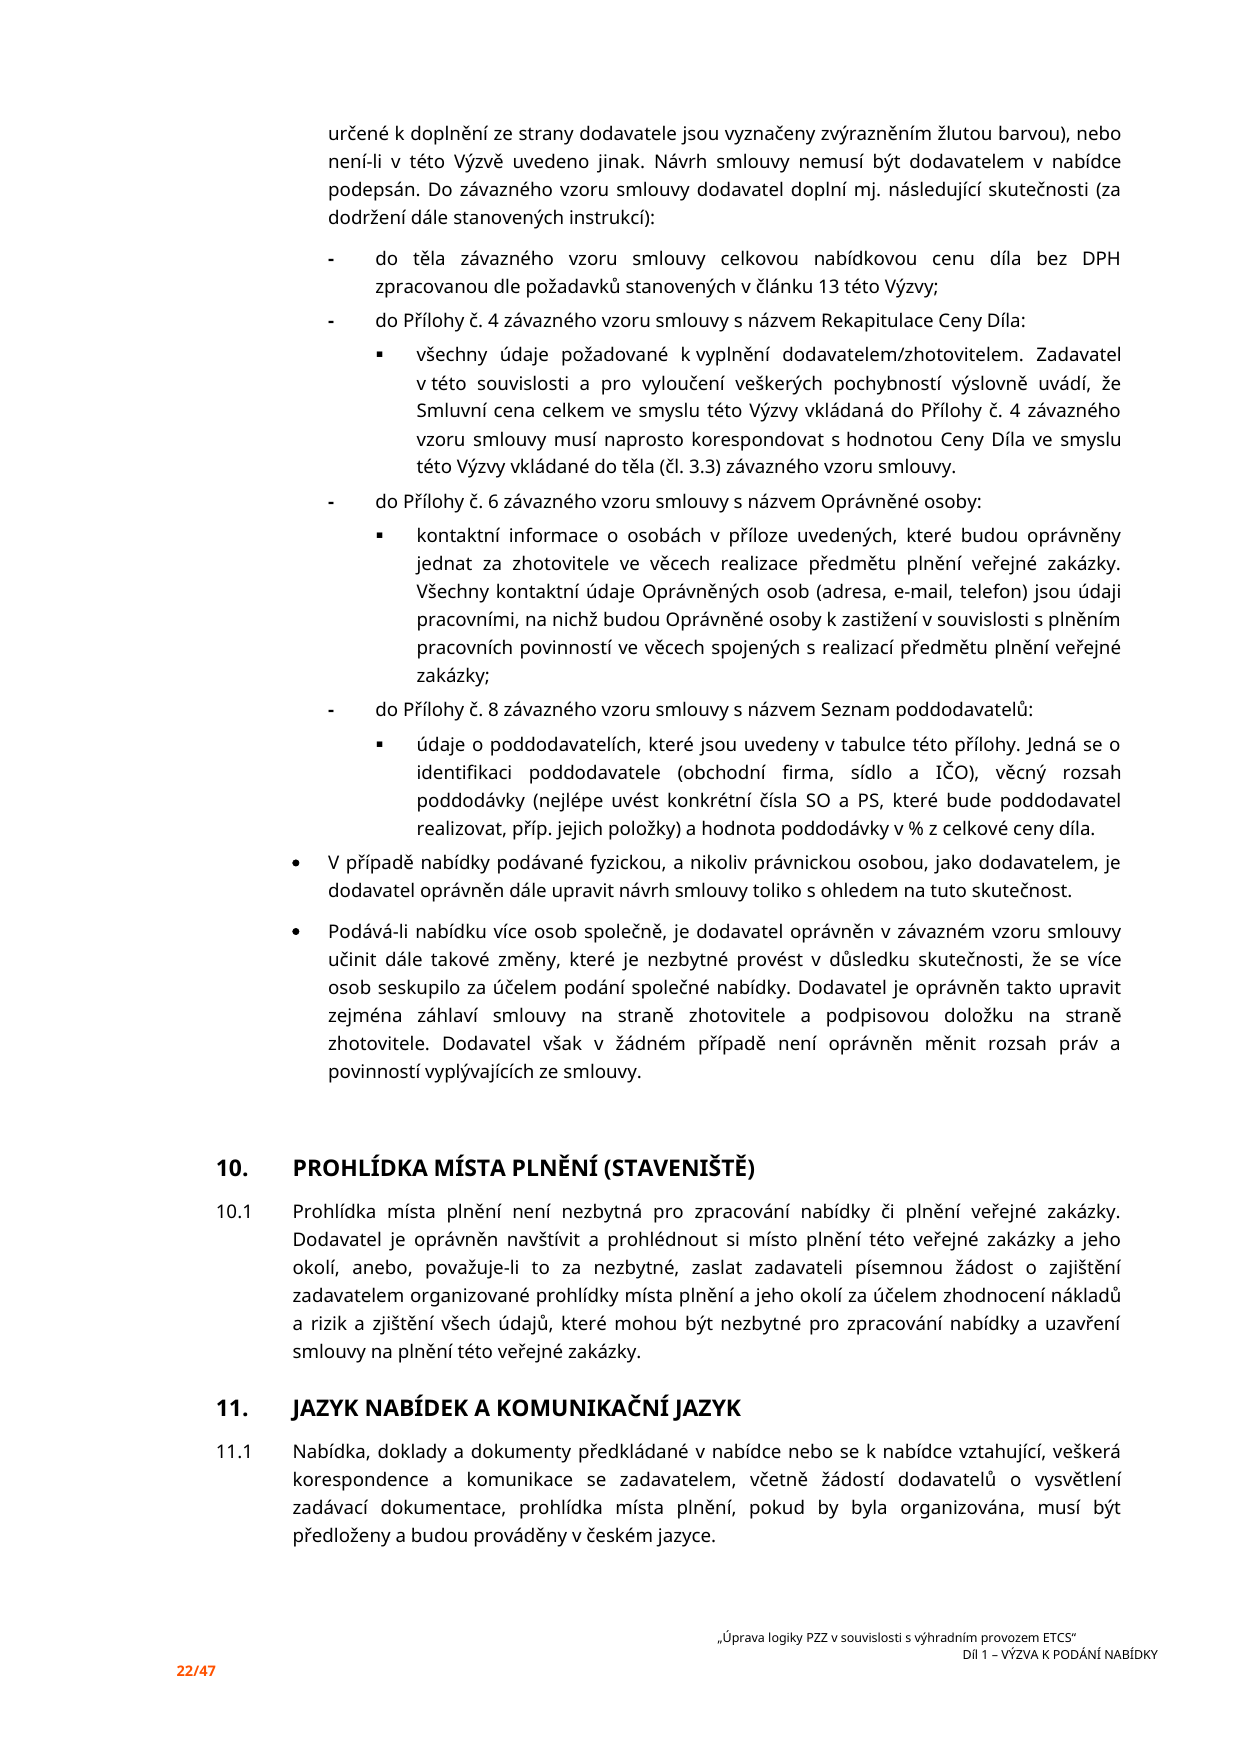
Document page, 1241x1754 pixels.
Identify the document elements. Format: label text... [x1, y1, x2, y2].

text údaje o poddodavatelích, které jsou uvedeny v tabulce této přílohy. Jedná se o identifikaci poddodavatele (obchodní firma, sídlo a IČO), věcný rozsah poddodávky (nejlépe uvést konkrétní čísla SO a PS, které bude poddodavatel realizovat, příp. jejich položky) a hodnota poddodávky v % z celkové ceny díla. [375, 731, 1122, 841]
text Prohlídka místa plnění není nezbytná pro zpracování nabídky či plnění veřejné zakázky. Dodavatel je oprávněn navštívit a prohlédnout si místo plnění této veřejné zakázky a jeho okolí, anebo, považuje-li to za nezbytné, zaslat zadavateli písemnou žádost o zajištění zadavatelem organizované prohlídky místa plnění a jeho okolí za účelem zhodnocení nákladů a rizik a zjištění všech údajů, které mohou být nezbytné pro zpracování nabídky a uzavření smlouvy na plnění této veřejné zakázky. [216, 1198, 1122, 1364]
text do Přílohy č. 4 závazného vzoru smlouvy s názvem Rekapitulace Ceny Díla: [328, 307, 1122, 333]
text V případě nabídky podávané fyzickou, a nikoliv právnickou osobou, jako dodavatelem, je dodavatel oprávněn dále upravit návrh smlouvy toliko s ohledem na tuto skutečnost. [292, 849, 1122, 903]
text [292, 121, 1122, 230]
text Podává-li nabídku více osob společně, je dodavatel oprávněn v závazném vzoru smlouvy učinit dále takové změny, které je nezbytné provést v důsledku skutečnosti, že se více osob seskupilo za účelem podání společné nabídky. Dodavatel je oprávněn takto upravit zejména záhlaví smlouvy na straně zhotovitele a podpisovou doložku na straně zhotovitele. Dodavatel však v žádném případě není oprávněn měnit rozsah práv a povinností vyplývajících ze smlouvy. [292, 918, 1122, 1083]
text do těla závazného vzoru smlouvy celkovou nabídkovou cenu díla bez DPH zpracovanou dle požadavků stanovených v článku 13 této Výzvy; [328, 245, 1122, 299]
text všechny údaje požadované k vyplnění dodavatelem/zhotovitelem. Zadavatel v této souvislosti a pro vyloučení veškerých pochybností výslovně uvádí, že Smluvní cena celkem ve smyslu této Výzvy vkládaná do Přílohy č. 4 závazného vzoru smlouvy musí naprosto korespondovat s hodnotou Ceny Díla ve smyslu této Výzvy vkládané do těla (čl. 3.3) závazného vzoru smlouvy. [375, 342, 1122, 479]
text kontaktní informace o osobách v příloze uvedených, které budou oprávněny jednat za zhotovitele ve věcech realizace předmětu plnění veřejné zakázky. Všechny kontaktní údaje Oprávněných osob (adresa, e-mail, telefon) jsou údaji pracovními, na nichž budou Oprávněné osoby k zastižení v souvislosti s plněním pracovních povinností ve věcech spojených s realizací předmětu plnění veřejné zakázky; [375, 522, 1122, 688]
text PROHLÍDKA MÍSTA PLNĚNÍ (STAVENIŠTĚ) [216, 1152, 1122, 1183]
text Nabídka, doklady a dokumenty předkládané v nabídce nebo se k nabídce vztahující, veškerá korespondence a komunikace se zadavatelem, včetně žádostí dodavatelů o vysvětlení zadávací dokumentace, prohlídka místa plnění, pokud by byla organizována, musí být předloženy a budou prováděny v českém jazyce. [216, 1438, 1122, 1548]
text do Přílohy č. 8 závazného vzoru smlouvy s názvem Seznam poddodavatelů: [328, 697, 1122, 722]
text JAZYK NABÍDEK A KOMUNIKAČNÍ JAZYK [216, 1392, 1122, 1423]
text do Přílohy č. 6 závazného vzoru smlouvy s názvem Oprávněné osoby: [328, 488, 1122, 514]
